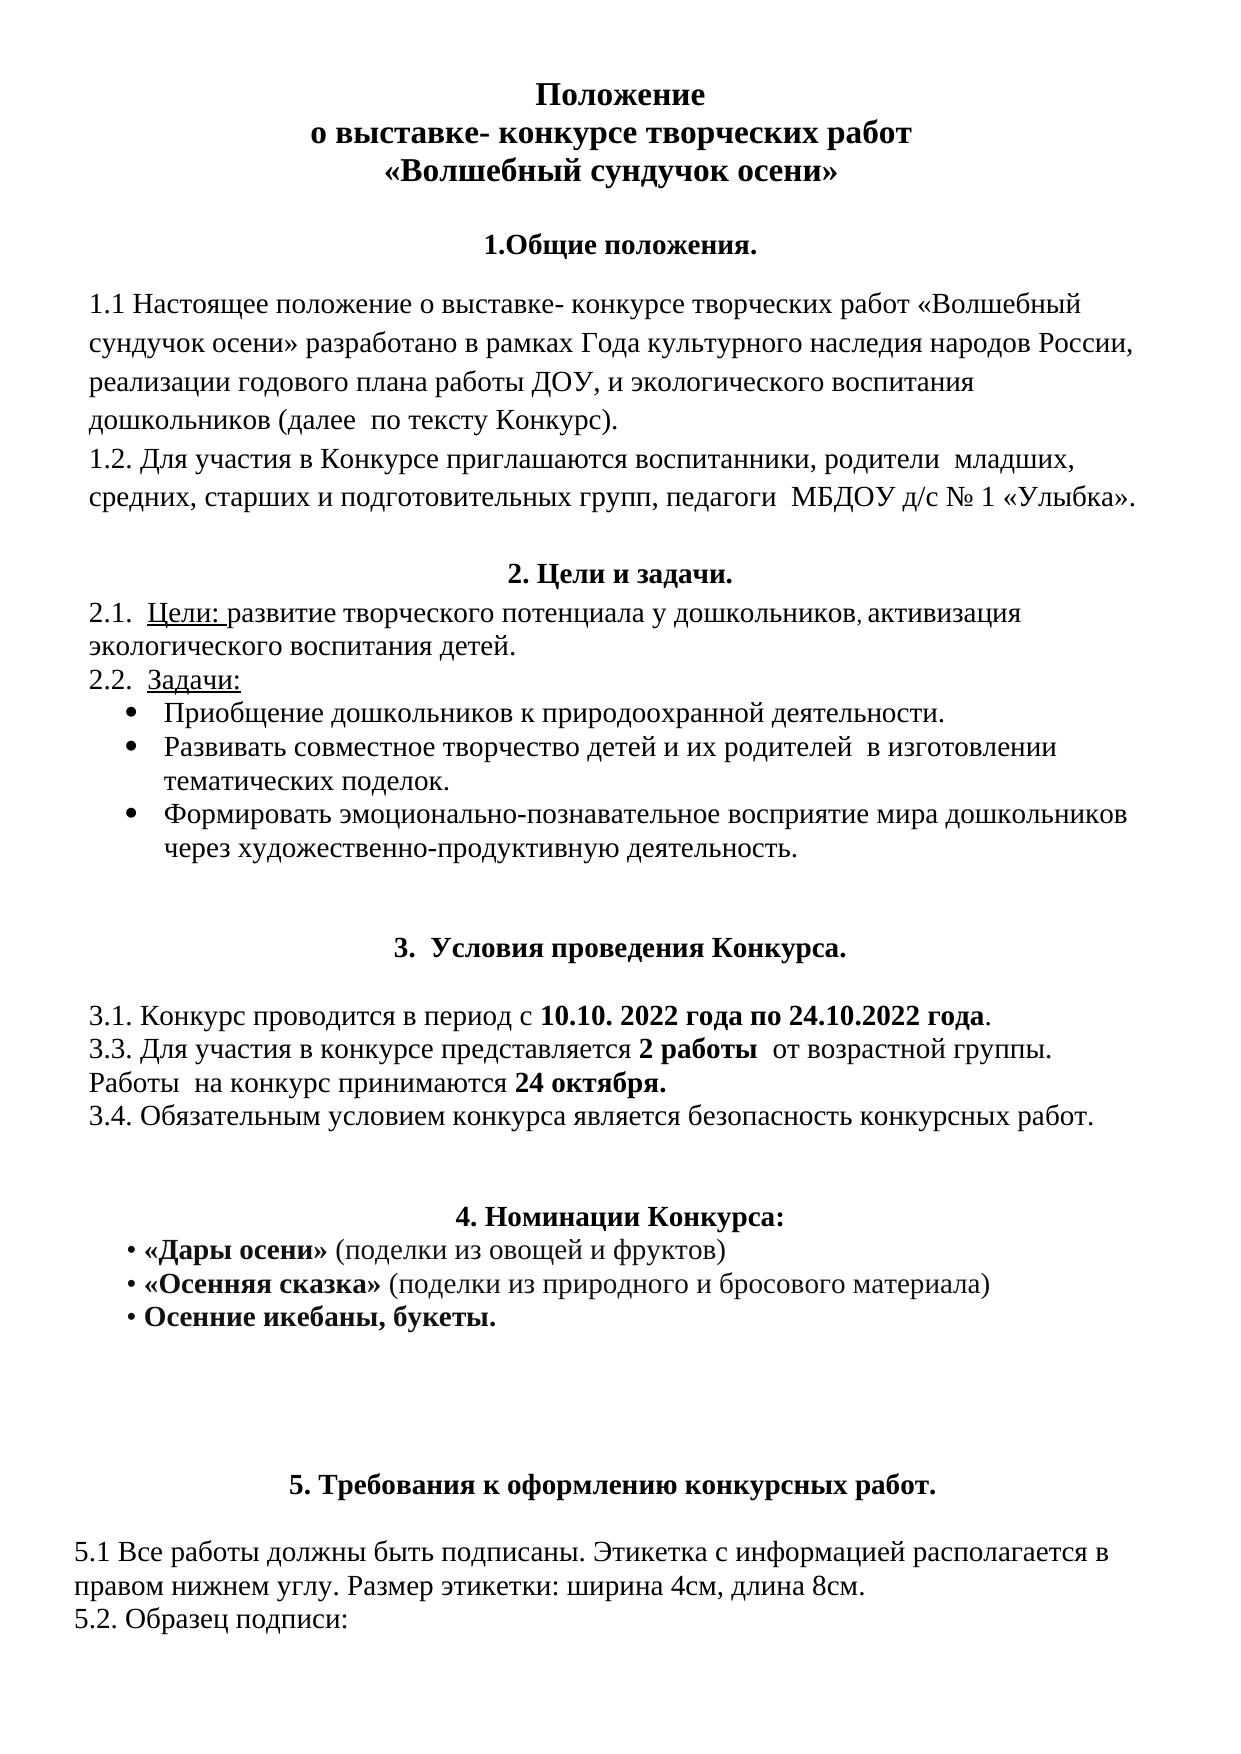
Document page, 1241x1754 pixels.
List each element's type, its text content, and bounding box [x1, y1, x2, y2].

text 1.1 Настоящее положение о выставке- конкурсе творческих работ «Волшебный сундучок осени» разработано в рамках Года культурного наследия народов России, реализации годового плана работы ДОУ, и экологического воспитания дошкольников (далее по тексту Конкурс). [89, 287, 1152, 436]
text • Осенние икебаны, букеты. [89, 1299, 1152, 1333]
list Развивать совместное творчество детей и их родителей в изготовлении тематических поделок. [126, 729, 1152, 796]
text • «Осенняя сказка» (поделки из природного и бросового материала) [89, 1266, 1152, 1299]
text 1.2. Для участия в Конкурсе приглашаются воспитанники, родители младших, средних, старших и подготовительных групп, педагоги МБДОУ д/с № 1 «Улыбка». [89, 441, 1152, 513]
text 5.2. Образец подписи: [74, 1601, 1152, 1635]
text 3. Условия проведения Конкурса. [89, 931, 1152, 964]
text 2.1. Цели: развитие творческого потенциала у дошкольников, активизация экологического воспитания детей. [89, 595, 1152, 662]
text 2. Цели и задачи. [89, 556, 1152, 590]
text 3.1. Конкурс проводится в период с 10.10. 2022 года по 24.10.2022 года. [89, 998, 1152, 1031]
list Формировать эмоционально-познавательное восприятие мира дошкольников через художественно-продуктивную деятельность. [126, 796, 1152, 863]
text 4. Номинации Конкурса: [89, 1199, 1152, 1232]
text 1.Общие положения. [89, 227, 1152, 261]
text 2.2. Задачи: [89, 662, 1152, 696]
text о выставке- конкурсе творческих работ [89, 112, 1133, 151]
text 3.4. Обязательным условием конкурса является безопасность конкурсных работ. [89, 1098, 1152, 1132]
text 5. Требования к оформлению конкурсных работ. [74, 1467, 1152, 1501]
text 3.3. Для участия в конкурсе представляется 2 работы от возрастной группы. Работы на конкурс принимаются 24 октября. [89, 1031, 1152, 1098]
text 5.1 Все работы должны быть подписаны. Этикетка с информацией располагается в правом нижнем углу. Размер этикетки: ширина 4см, длина 8см. [74, 1534, 1152, 1601]
text Положение [89, 74, 1152, 112]
text • «Дары осени» (поделки из овощей и фруктов) [89, 1232, 1152, 1266]
list Приобщение дошкольников к природоохранной деятельности. [126, 696, 1152, 729]
text «Волшебный сундучок осени» [89, 151, 1133, 189]
